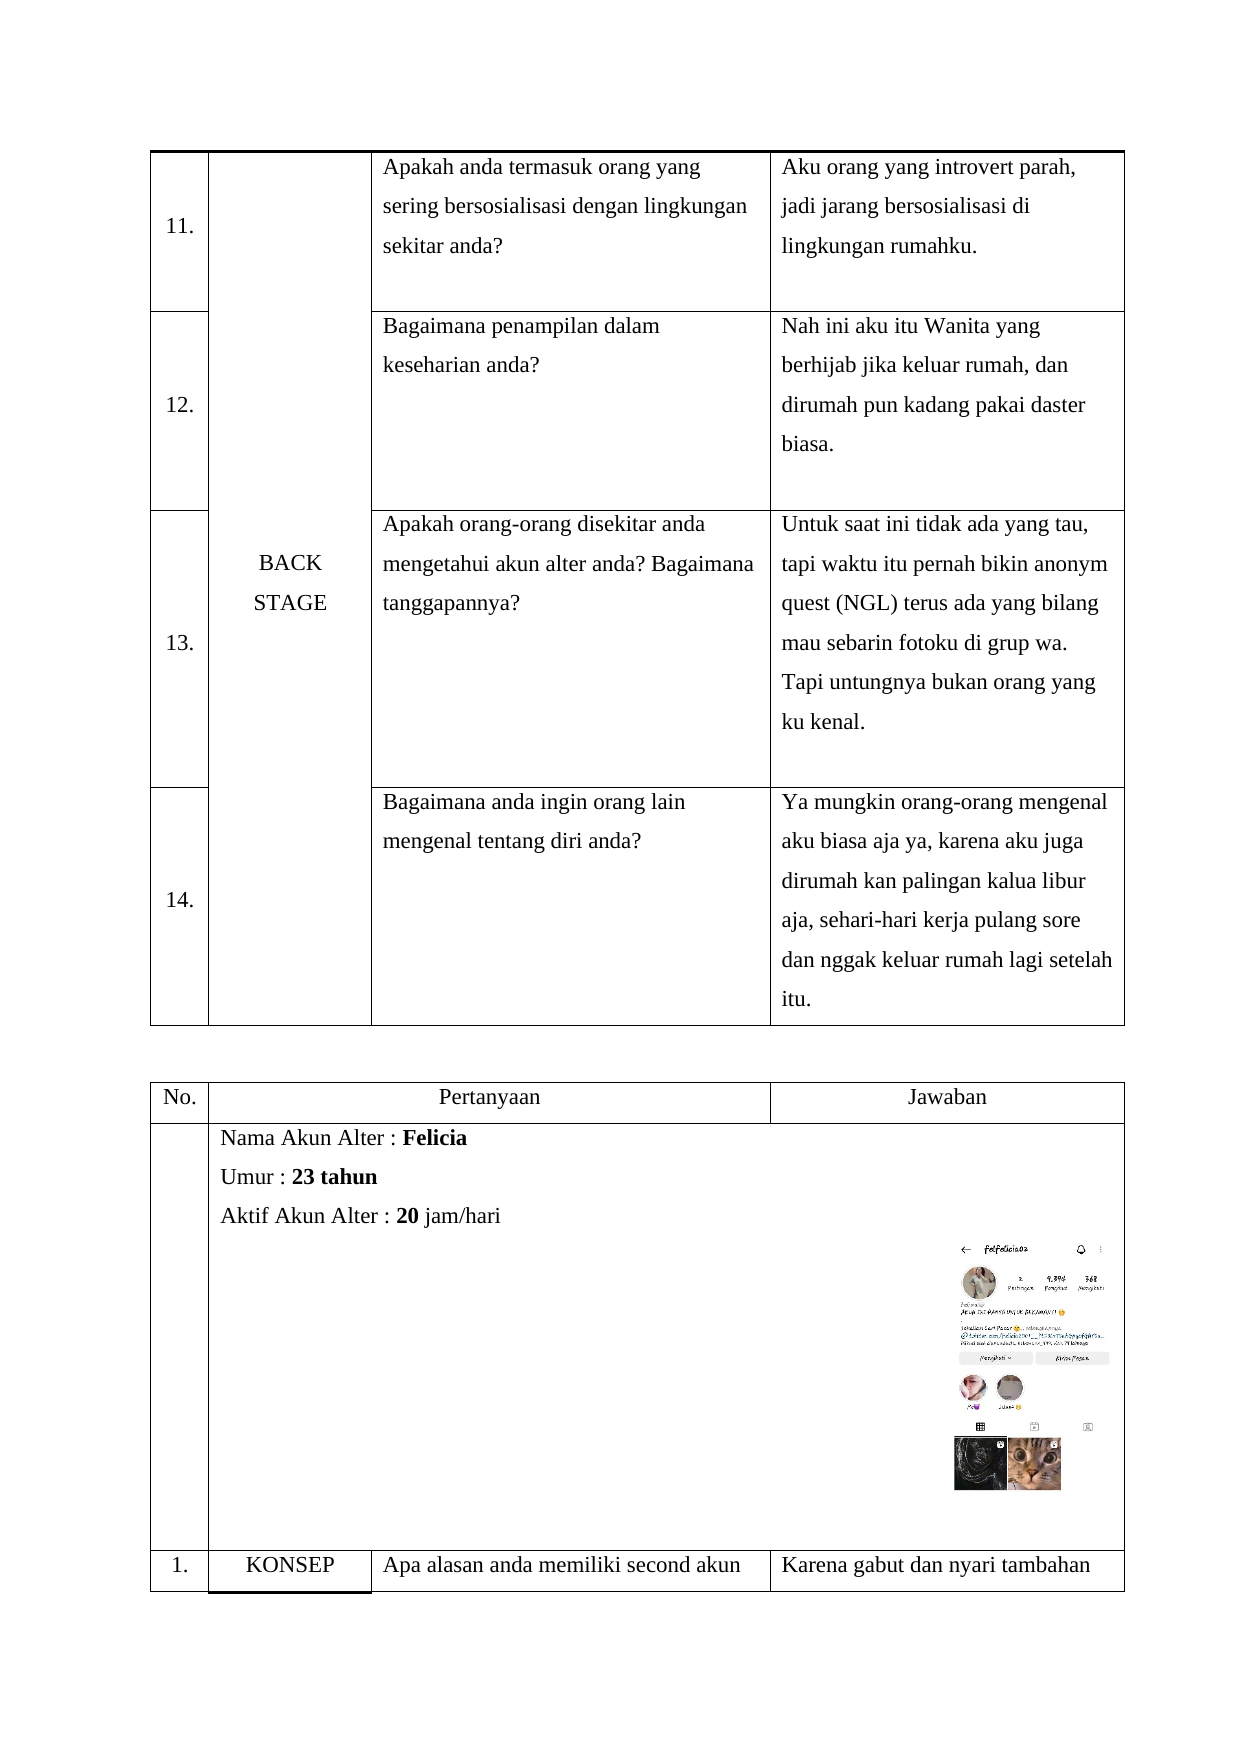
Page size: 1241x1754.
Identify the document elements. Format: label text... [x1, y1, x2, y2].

table_cell Nama Akun Alter : Felicia Umur : 23 tahun Aktif Akun Alter : 20 jam/hari [209, 1124, 1124, 1550]
table_header Jawaban [771, 1083, 1124, 1122]
table_cell 1. [151, 1551, 208, 1591]
table_cell BACK STAGE [209, 153, 371, 1025]
table_cell Nah ini aku itu Wanita yang berhijab jika keluar rumah, dan dirumah pun kadang pakai daster biasa. [771, 312, 1124, 509]
table_cell Apakah orang-orang disekitar anda mengetahui akun alter anda? Bagaimana tanggapannya? [372, 511, 770, 787]
table_cell Ya mungkin orang-orang mengenal aku biasa aja ya, karena aku juga dirumah kan palingan kalua libur aja, sehari-hari kerja pulang sore dan nggak keluar rumah lagi setelah itu. [771, 788, 1124, 1025]
table_cell Untuk saat ini tidak ada yang tau, tapi waktu itu pernah bikin anonym quest (NGL) terus ada yang bilang mau sebarin fotoku di grup wa. Tapi untungnya bukan orang yang ku kenal. [771, 511, 1124, 787]
picture [954, 1242, 1114, 1538]
table_cell 14. [151, 788, 208, 1025]
table_header No. [151, 1083, 208, 1122]
table_cell Bagaimana anda ingin orang lain mengenal tentang diri anda? [372, 788, 770, 1025]
table_header Pertanyaan [209, 1083, 770, 1122]
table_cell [771, 1551, 1124, 1591]
table_cell 13. [151, 511, 208, 787]
table_cell KONSEP DIRI [209, 1551, 371, 1591]
table_cell [151, 1124, 208, 1550]
table_cell Apakah anda termasuk orang yang sering bersosialisasi dengan lingkungan sekitar anda? [372, 153, 770, 311]
table_cell 12. [151, 312, 208, 509]
table_cell Aku orang yang introvert parah, jadi jarang bersosialisasi di lingkungan rumahku. [771, 153, 1124, 311]
table_cell Bagaimana penampilan dalam keseharian anda? [372, 312, 770, 509]
table_cell 11. [151, 153, 208, 311]
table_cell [372, 1551, 770, 1591]
